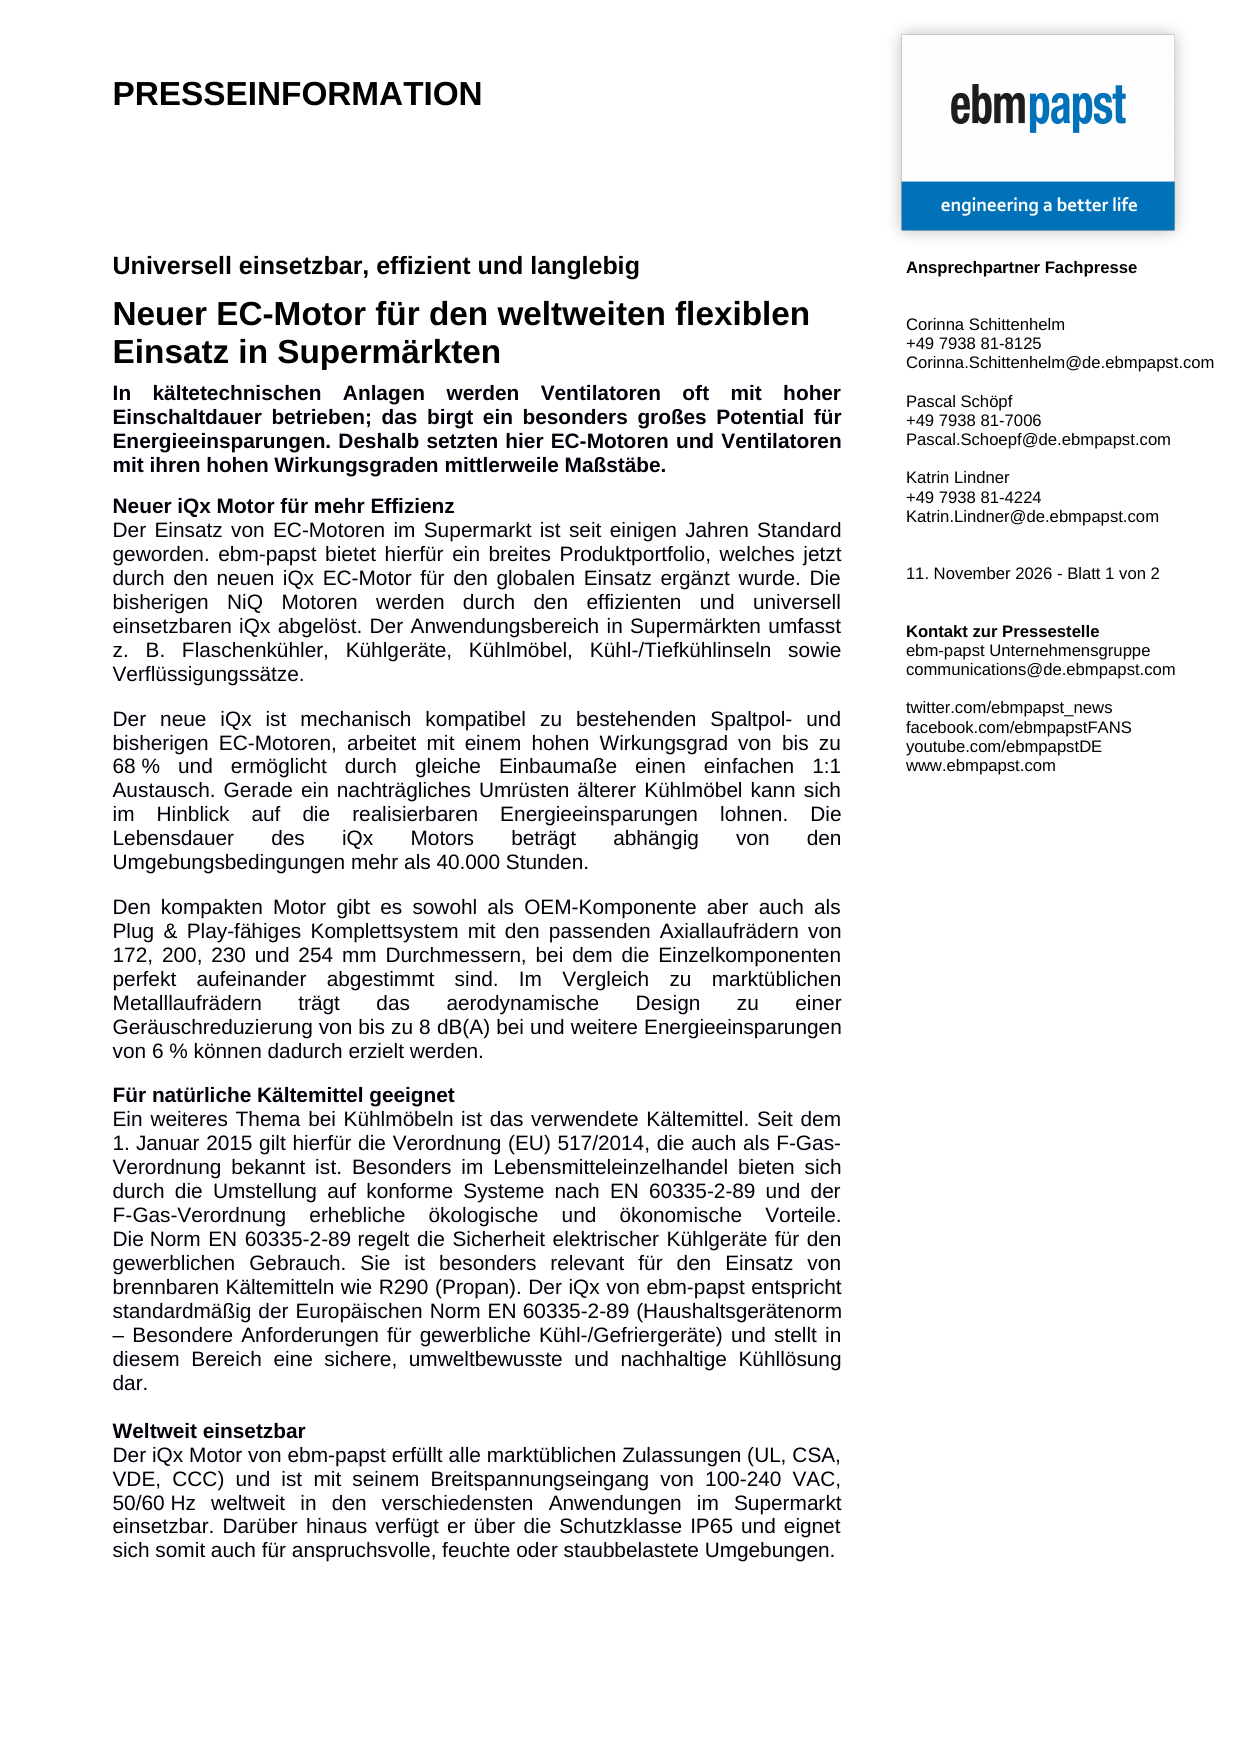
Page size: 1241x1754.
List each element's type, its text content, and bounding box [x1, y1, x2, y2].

text Den kompakten Motor gibt es sowohl als OEM-Komponente aber auch als Plug & Play-fähiges Komplettsystem mit den passenden Axiallaufrädern von 172, 200, 230 und 254 mm Durchmessern, bei dem die Einzelkomponenten perfekt aufeinander abgestimmt sind. Im Vergleich zu marktüblichen Metalllaufrädern trägt das aerodynamische Design zu einer Geräuschreduzierung von bis zu 8 dB(A) bei und weitere Energieeinsparungen von 6 % können dadurch erzielt werden. [112, 895, 842, 1062]
text Neuer iQx Motor für mehr Effizienz [112, 494, 842, 518]
text Weltweit einsetzbar [112, 1418, 842, 1442]
text Ein weiteres Thema bei Kühlmöbeln ist das verwendete Kältemittel. Seit dem 1. Januar 2015 gilt hierfür die Verordnung (EU) 517/2014, die auch als F-Gas-Verordnung bekannt ist. Besonders im Lebensmitteleinzelhandel bieten sich durch die Umstellung auf konforme Systeme nach EN 60335-2-89 und der F-Gas-Verordnung erhebliche ökologische und ökonomische Vorteile. Die Norm EN 60335-2-89 regelt die Sicherheit elektrischer Kühlgeräte für den gewerblichen Gebrauch. Sie ist besonders relevant für den Einsatz von brennbaren Kältemitteln wie R290 (Propan). Der iQx von ebm-papst entspricht standardmäßig der Europäischen Norm EN 60335-2-89 (Haushaltsgerätenorm – Besondere Anforderungen für gewerbliche Kühl-/Gefriergeräte) und stellt in diesem Bereich eine sichere, umweltbewusste und nachhaltige Kühllösung dar. [112, 1107, 842, 1394]
text Der Einsatz von EC-Motoren im Supermarkt ist seit einigen Jahren Standard geworden. ebm-papst bietet hierfür ein breites Produktportfolio, welches jetzt durch den neuen iQx EC-Motor für den globalen Einsatz ergänzt wurde. Die bisherigen NiQ Motoren werden durch den effizienten und universell einsetzbaren iQx abgelöst. Der Anwendungsbereich in Supermärkten umfasst z. B. Flaschenkühler, Kühlgeräte, Kühlmöbel, Kühl-/Tiefkühlinseln sowie Verflüssigungssätze. [112, 518, 842, 686]
text In kältetechnischen Anlagen werden Ventilatoren oft mit hoher Einschaltdauer betrieben; das birgt ein besonders großes Potential für Energieeinsparungen. Deshalb setzten hier EC-Motoren und Ventilatoren mit ihren hohen Wirkungsgraden mittlerweile Maßstäbe. [112, 381, 842, 476]
text Der neue iQx ist mechanisch kompatibel zu bestehenden Spaltpol- und bisherigen EC-Motoren, arbeitet mit einem hohen Wirkungsgrad von bis zu 68 % und ermöglicht durch gleiche Einbaumaße einen einfachen 1:1 Austausch. Gerade ein nachträgliches Umrüsten älterer Kühlmöbel kann sich im Hinblick auf die realisierbaren Energieeinsparungen lohnen. Die Lebensdauer des iQx Motors beträgt abhängig von den Umgebungsbedingungen mehr als 40.000 Stunden. [112, 706, 842, 874]
picture [882, 15, 1194, 250]
text Für natürliche Kältemittel geeignet [112, 1083, 842, 1107]
text Der iQx Motor von ebm-papst erfüllt alle marktüblichen Zulassungen (UL, CSA, VDE, CCC) und ist mit seinem Breitspannungseingang von 100-240 VAC, 50/60 Hz weltweit in den verschiedensten Anwendungen im Supermarkt einsetzbar. Darüber hinaus verfügt er über die Schutzklasse IP65 und eignet sich somit auch für anspruchsvolle, feuchte oder staubbelastete Umgebungen. [112, 1442, 842, 1562]
